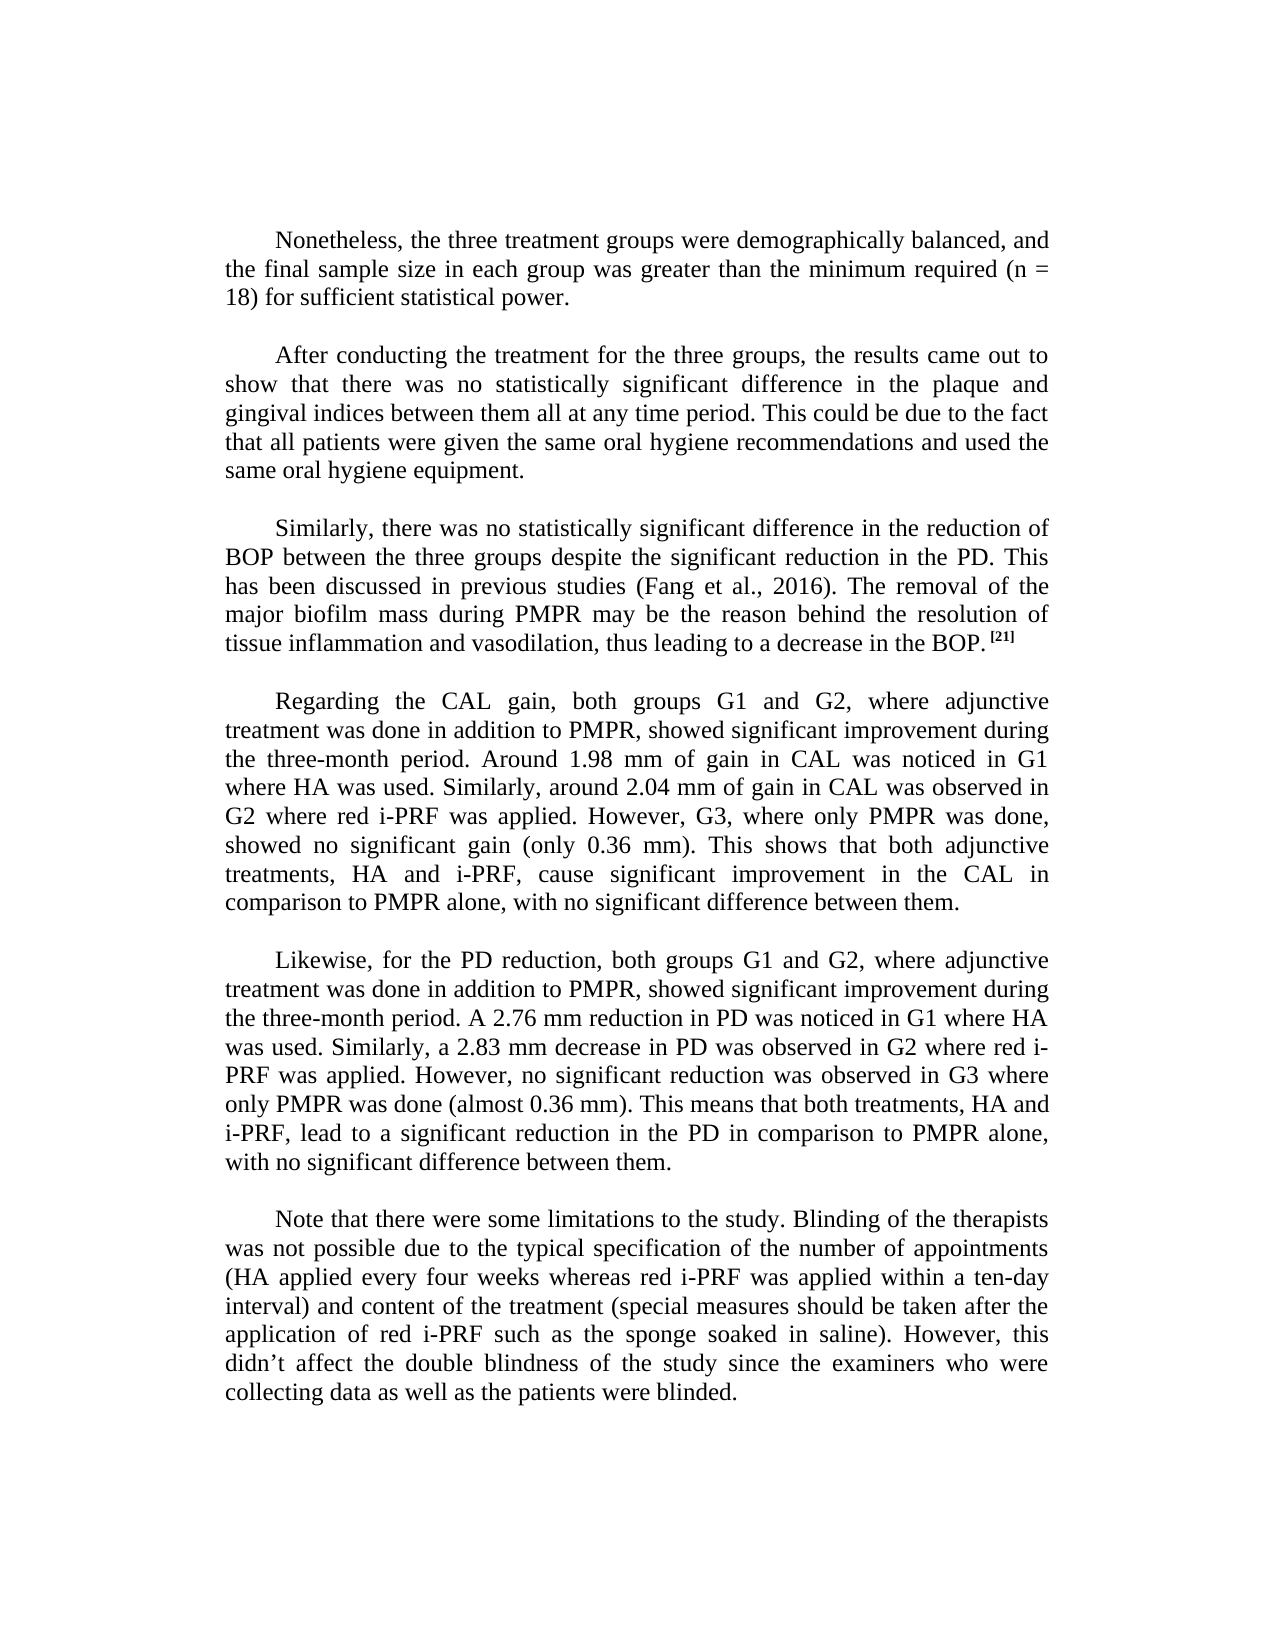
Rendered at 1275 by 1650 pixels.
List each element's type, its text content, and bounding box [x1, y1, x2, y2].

text Similarly, there was no statistically significant difference in the reduction of BOP between the three groups despite the significant reduction in the PD. This has been discussed in previous studies (Fang et al., 2016). The removal of the major biofilm mass during PMPR may be the reason behind the resolution of tissue inflammation and vasodilation, thus leading to a decrease in the BOP. [21] [225, 513, 1050, 657]
text Nonetheless, the three treatment groups were demographically balanced, and the final sample size in each group was greater than the minimum required (n = 18) for sufficient statistical power. [225, 225, 1050, 311]
text Regarding the CAL gain, both groups G1 and G2, where adjunctive treatment was done in addition to PMPR, showed significant improvement during the three-month period. Around 1.98 mm of gain in CAL was noticed in G1 where HA was used. Similarly, around 2.04 mm of gain in CAL was observed in G2 where red i-PRF was applied. However, G3, where only PMPR was done, showed no significant gain (only 0.36 mm). This shows that both adjunctive treatments, HA and i-PRF, cause significant improvement in the CAL in comparison to PMPR alone, with no significant difference between them. [225, 686, 1050, 916]
text After conducting the treatment for the three groups, the results came out to show that there was no statistically significant difference in the plaque and gingival indices between them all at any time period. This could be due to the fact that all patients were given the same oral hygiene recommendations and used the same oral hygiene equipment. [225, 340, 1050, 484]
text Note that there were some limitations to the study. Blinding of the therapists was not possible due to the typical specification of the number of appointments (HA applied every four weeks whereas red i-PRF was applied within a ten-day interval) and content of the treatment (special measures should be taken after the application of red i-PRF such as the sponge soaked in saline). However, this didn’t affect the double blindness of the study since the examiners who were collecting data as well as the patients were blinded. [225, 1204, 1050, 1406]
text Likewise, for the PD reduction, both groups G1 and G2, where adjunctive treatment was done in addition to PMPR, showed significant improvement during the three-month period. A 2.76 mm reduction in PD was noticed in G1 where HA was used. Similarly, a 2.83 mm decrease in PD was observed in G2 where red i-PRF was applied. However, no significant reduction was observed in G3 where only PMPR was done (almost 0.36 mm). This means that both treatments, HA and i-PRF, lead to a significant reduction in the PD in comparison to PMPR alone, with no significant difference between them. [225, 945, 1050, 1175]
